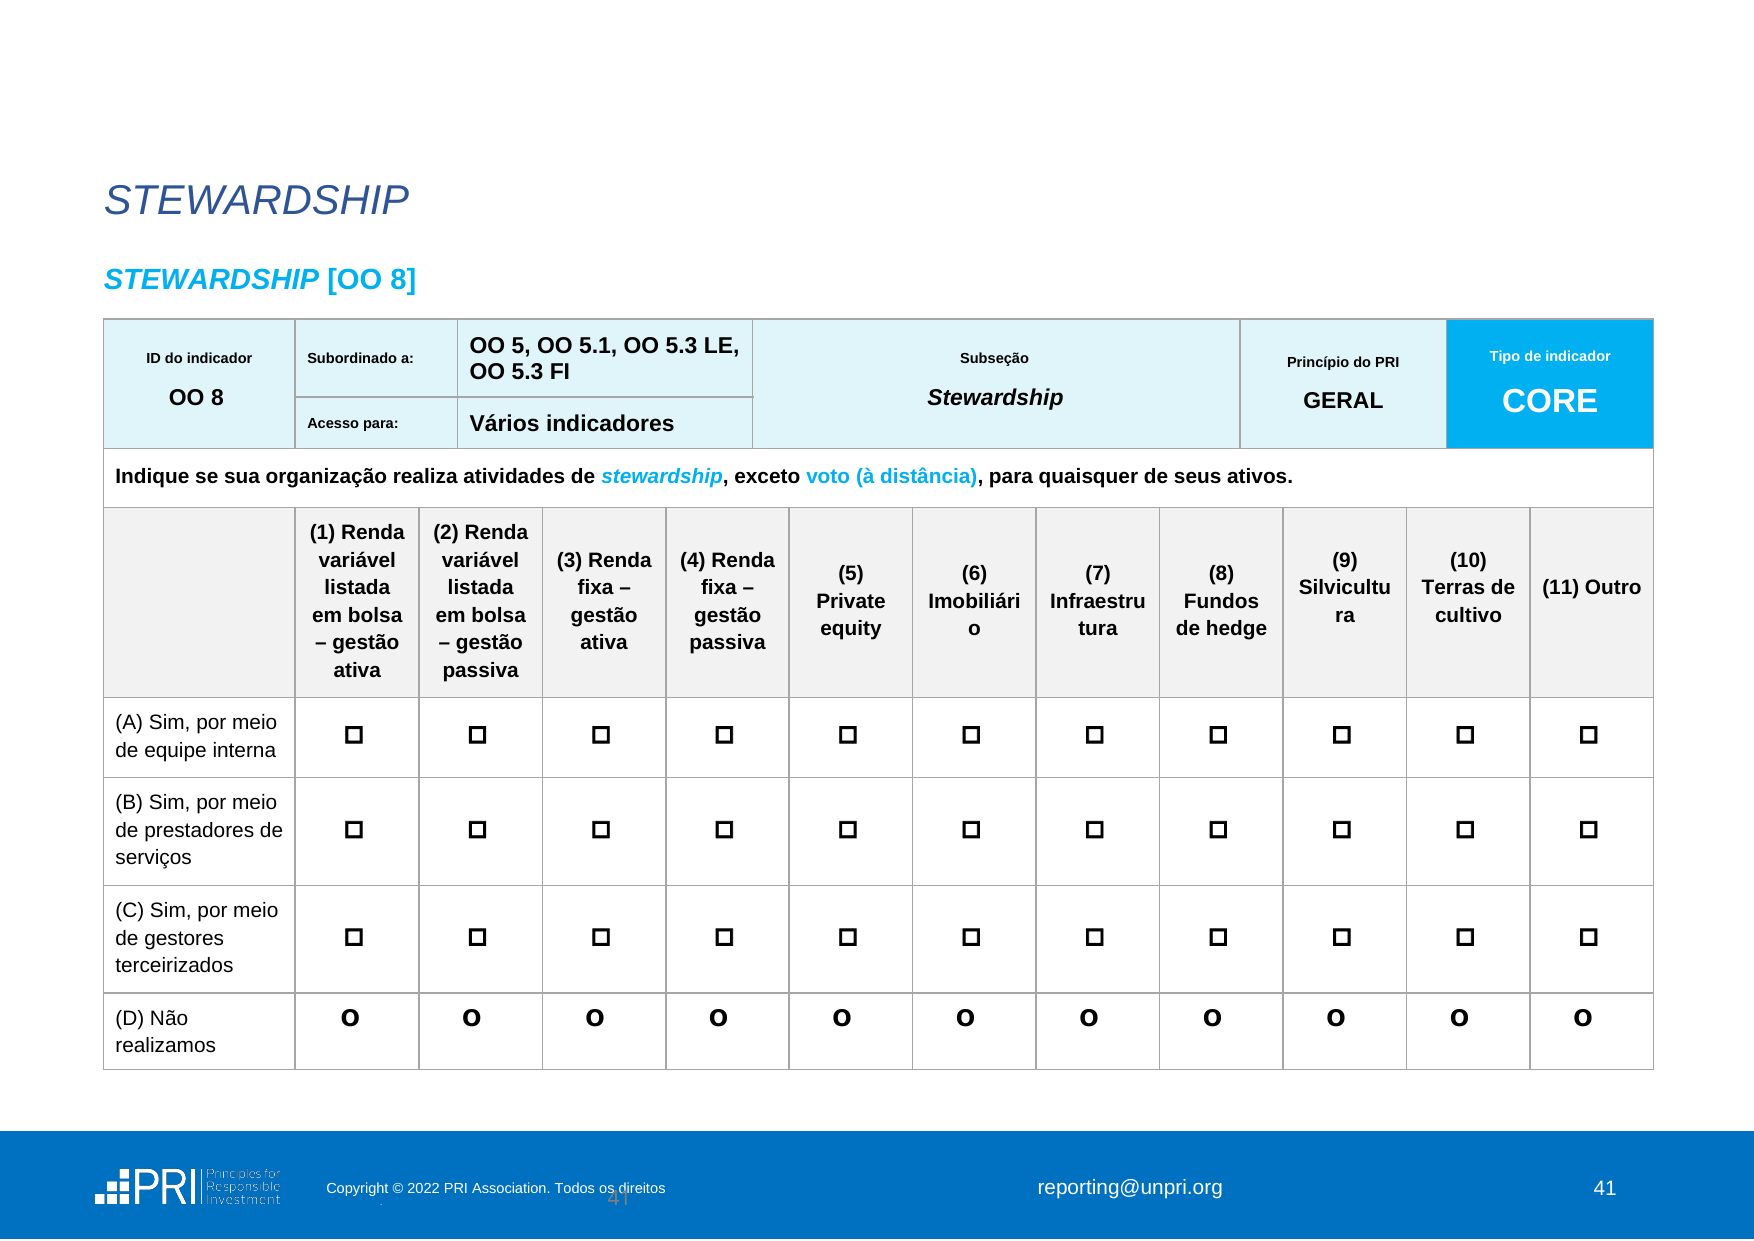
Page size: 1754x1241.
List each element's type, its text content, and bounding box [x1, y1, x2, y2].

table_cell (A) Sim, por meio de equipe interna [104, 698, 294, 777]
table_header ID do indicador OO 8 [104, 320, 294, 448]
table_cell [667, 886, 788, 992]
table_cell [913, 994, 1035, 1069]
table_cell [104, 994, 294, 1069]
table_cell [1037, 698, 1159, 777]
table_cell [1407, 698, 1529, 777]
table_header Princípio do PRI GERAL [1241, 320, 1446, 448]
table_cell [543, 698, 665, 777]
table_cell [543, 994, 665, 1069]
table_cell [1284, 778, 1406, 884]
table_cell [543, 778, 665, 884]
table_cell [1160, 778, 1282, 884]
subtitle Stewardship [103, 175, 1650, 223]
table_header Subseção Stewardship [753, 320, 1239, 448]
table_cell (10) Terras de cultivo [1407, 508, 1529, 697]
table_cell [1284, 698, 1406, 777]
table_cell (11) Outro [1531, 508, 1653, 697]
table_cell [1531, 778, 1653, 884]
table_cell (2) Renda variável listada em bolsa – gestão passiva [420, 508, 542, 697]
table_cell [790, 994, 912, 1069]
table_cell [296, 886, 418, 992]
table_cell [543, 886, 665, 992]
table_cell [790, 778, 912, 884]
table_cell [1160, 886, 1282, 992]
table_cell [1160, 698, 1282, 777]
table_cell [913, 778, 1035, 884]
table_cell (6) Imobiliário [913, 508, 1035, 697]
table_header Tipo de indicador CORE [1447, 320, 1653, 448]
table_cell (C) Sim, por meio de gestores terceirizados [104, 886, 294, 992]
table_header Subordinado a: [296, 320, 457, 396]
table_cell (4) Renda fixa – gestão passiva [667, 508, 788, 697]
table_cell [1407, 994, 1529, 1069]
table_cell (5) Private equity [790, 508, 912, 697]
table_cell (7) Infraestrutura [1037, 508, 1159, 697]
table_cell [1284, 994, 1406, 1069]
table_cell [420, 778, 542, 884]
table_cell Vários indicadores [458, 398, 752, 448]
table_cell [913, 886, 1035, 992]
table_cell [420, 994, 542, 1069]
table_cell [1531, 698, 1653, 777]
subtitle Stewardship [OO 8] [103, 262, 1650, 296]
table_cell Acesso para: [296, 398, 457, 448]
table_cell [1037, 886, 1159, 992]
table_cell [420, 886, 542, 992]
table_cell [1284, 886, 1406, 992]
table_cell Indique se sua organização realiza atividades de stewardship, exceto voto (à distância), para quaisquer de seus ativos. [104, 449, 1653, 507]
table_cell [913, 698, 1035, 777]
table_cell (1) Renda variável listada em bolsa – gestão ativa [296, 508, 418, 697]
table_cell [790, 886, 912, 992]
table_cell [1531, 994, 1653, 1069]
table_cell [1160, 994, 1282, 1069]
table_cell [667, 698, 788, 777]
table_cell [1037, 994, 1159, 1069]
table_cell [667, 994, 788, 1069]
table_cell (B) Sim, por meio de prestadores de serviços [104, 778, 294, 884]
table_cell [1037, 778, 1159, 884]
table_cell [420, 698, 542, 777]
table_cell (8) Fundos de hedge [1160, 508, 1282, 697]
picture [92, 1166, 282, 1207]
table_cell [1531, 886, 1653, 992]
table_cell (3) Renda fixa – gestão ativa [543, 508, 665, 697]
table_cell [296, 778, 418, 884]
table_cell [104, 508, 294, 697]
table_cell (9) Silvicultura [1284, 508, 1406, 697]
table_cell [790, 698, 912, 777]
table_cell [1407, 886, 1529, 992]
table_cell [667, 778, 788, 884]
table_cell [296, 994, 418, 1069]
table_cell [1407, 778, 1529, 884]
table_cell [296, 698, 418, 777]
table_header OO 5, OO 5.1, OO 5.3 LE, OO 5.3 FI [458, 320, 752, 396]
